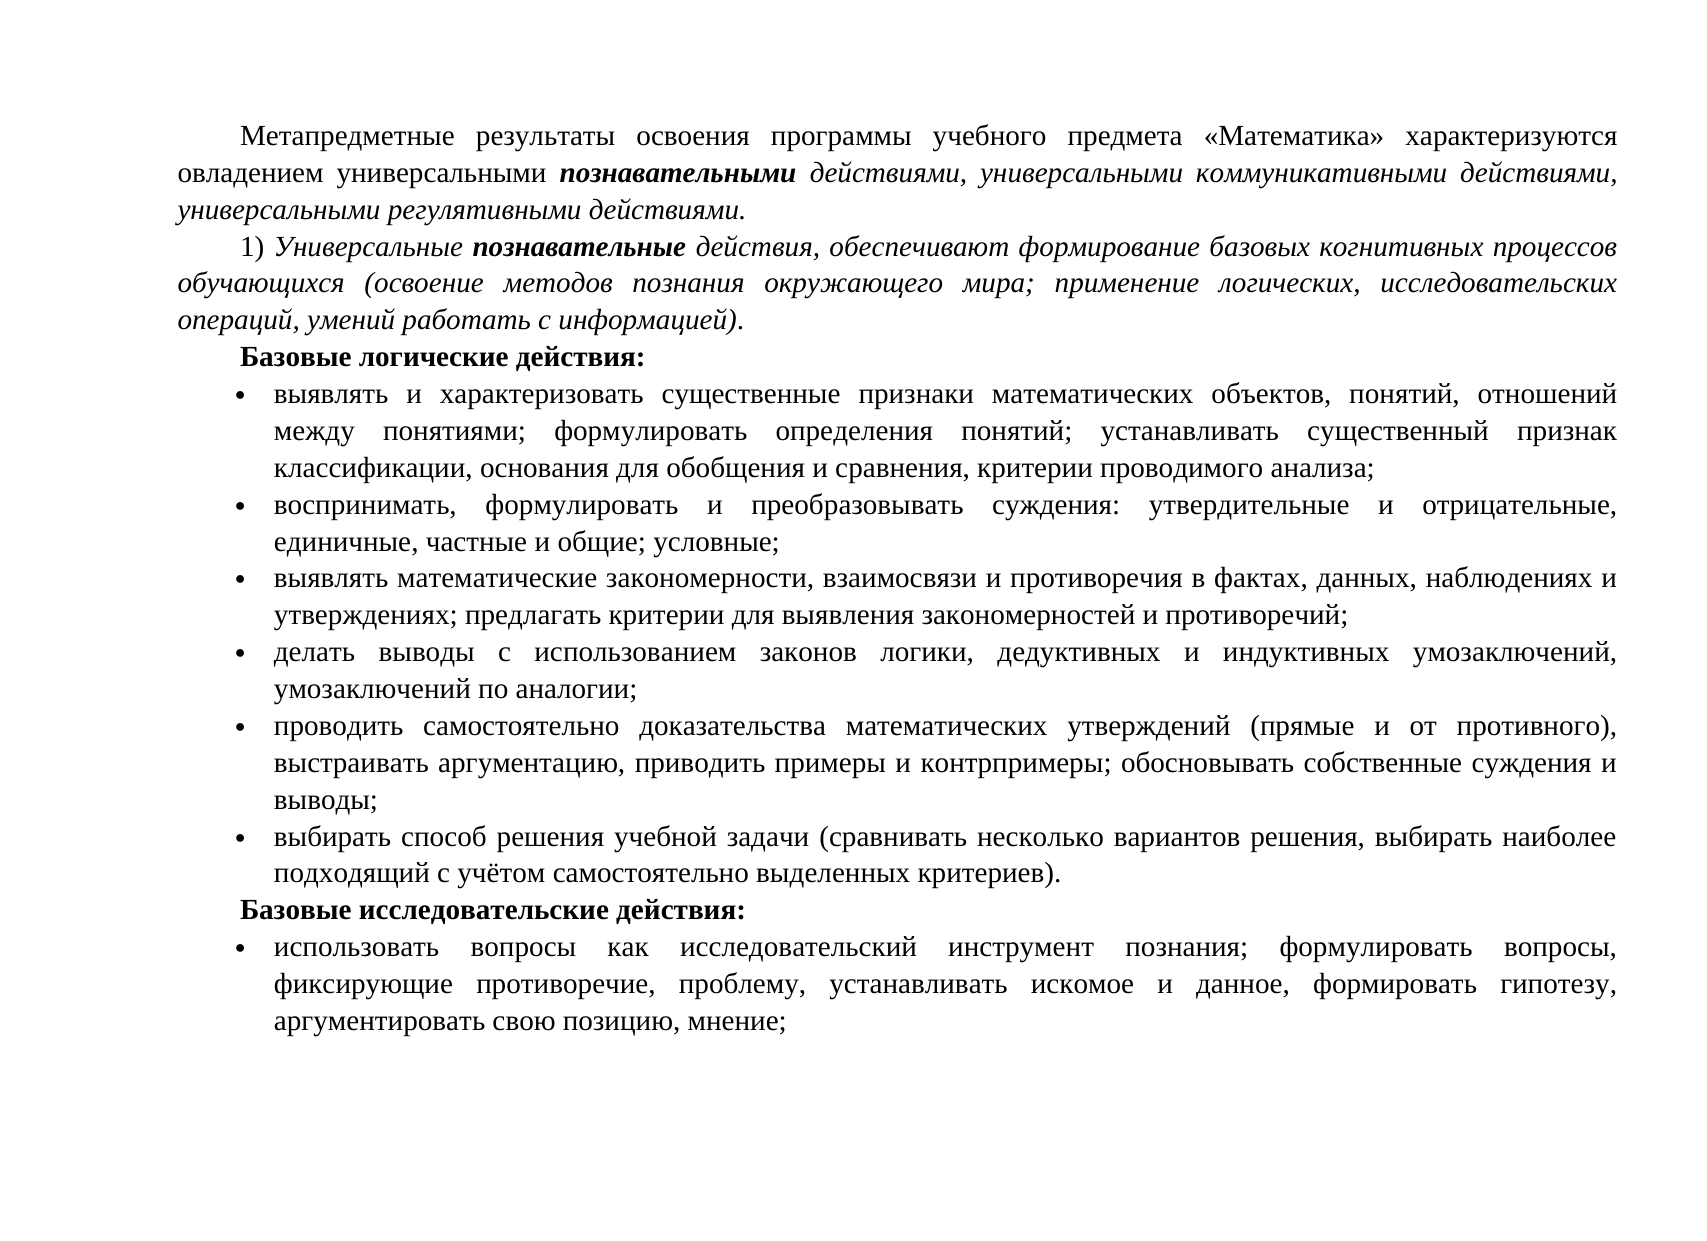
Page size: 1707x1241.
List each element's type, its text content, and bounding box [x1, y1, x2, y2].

list выбирать способ решения учебной задачи (сравнивать несколько вариантов решения, выбирать наиболее подходящий с учётом самостоятельно выделенных критериев). [236, 819, 1618, 889]
list проводить самостоятельно доказательства математических утверждений (прямые и от противного), выстраивать аргументацию, приводить примеры и контрпримеры; обосновывать собственные суждения и выводы; [236, 708, 1618, 815]
text Базовые исследовательские действия: [177, 892, 1618, 926]
list использовать вопросы как исследовательский инструмент познания; формулировать вопросы, фиксирующие противоречие, проблему, устанавливать искомое и данное, формировать гипотезу, аргументировать свою позицию, мнение; [236, 929, 1618, 1037]
list выявлять и характеризовать существенные признаки математических объектов, понятий, отношений между понятиями; формулировать определения понятий; устанавливать существенный признак классификации, основания для обобщения и сравнения, критерии проводимого анализа; [236, 376, 1618, 483]
list выявлять математические закономерности, взаимосвязи и противоречия в фактах, данных, наблюдениях и утверждениях; предлагать критерии для выявления закономерностей и противоречий; [236, 561, 1618, 631]
list делать выводы с использованием законов логики, дедуктивных и индуктивных умозаключений, умозаключений по аналогии; [236, 634, 1618, 705]
text Базовые логические действия: [177, 339, 1618, 373]
text 1) Универсальные познавательные действия, обеспечивают формирование базовых когнитивных процессов обучающихся (освоение методов познания окружающего мира; применение логических, исследовательских операций, умений работать с информацией). [177, 229, 1618, 336]
text Метапредметные результаты освоения программы учебного предмета «Математика» характеризуются овладением универсальными познавательными действиями, универсальными коммуникативными действиями, универсальными регулятивными действиями. [177, 118, 1618, 225]
list воспринимать, формулировать и преобразовывать суждения: утвердительные и отрицательные, единичные, частные и общие; условные; [236, 487, 1618, 557]
